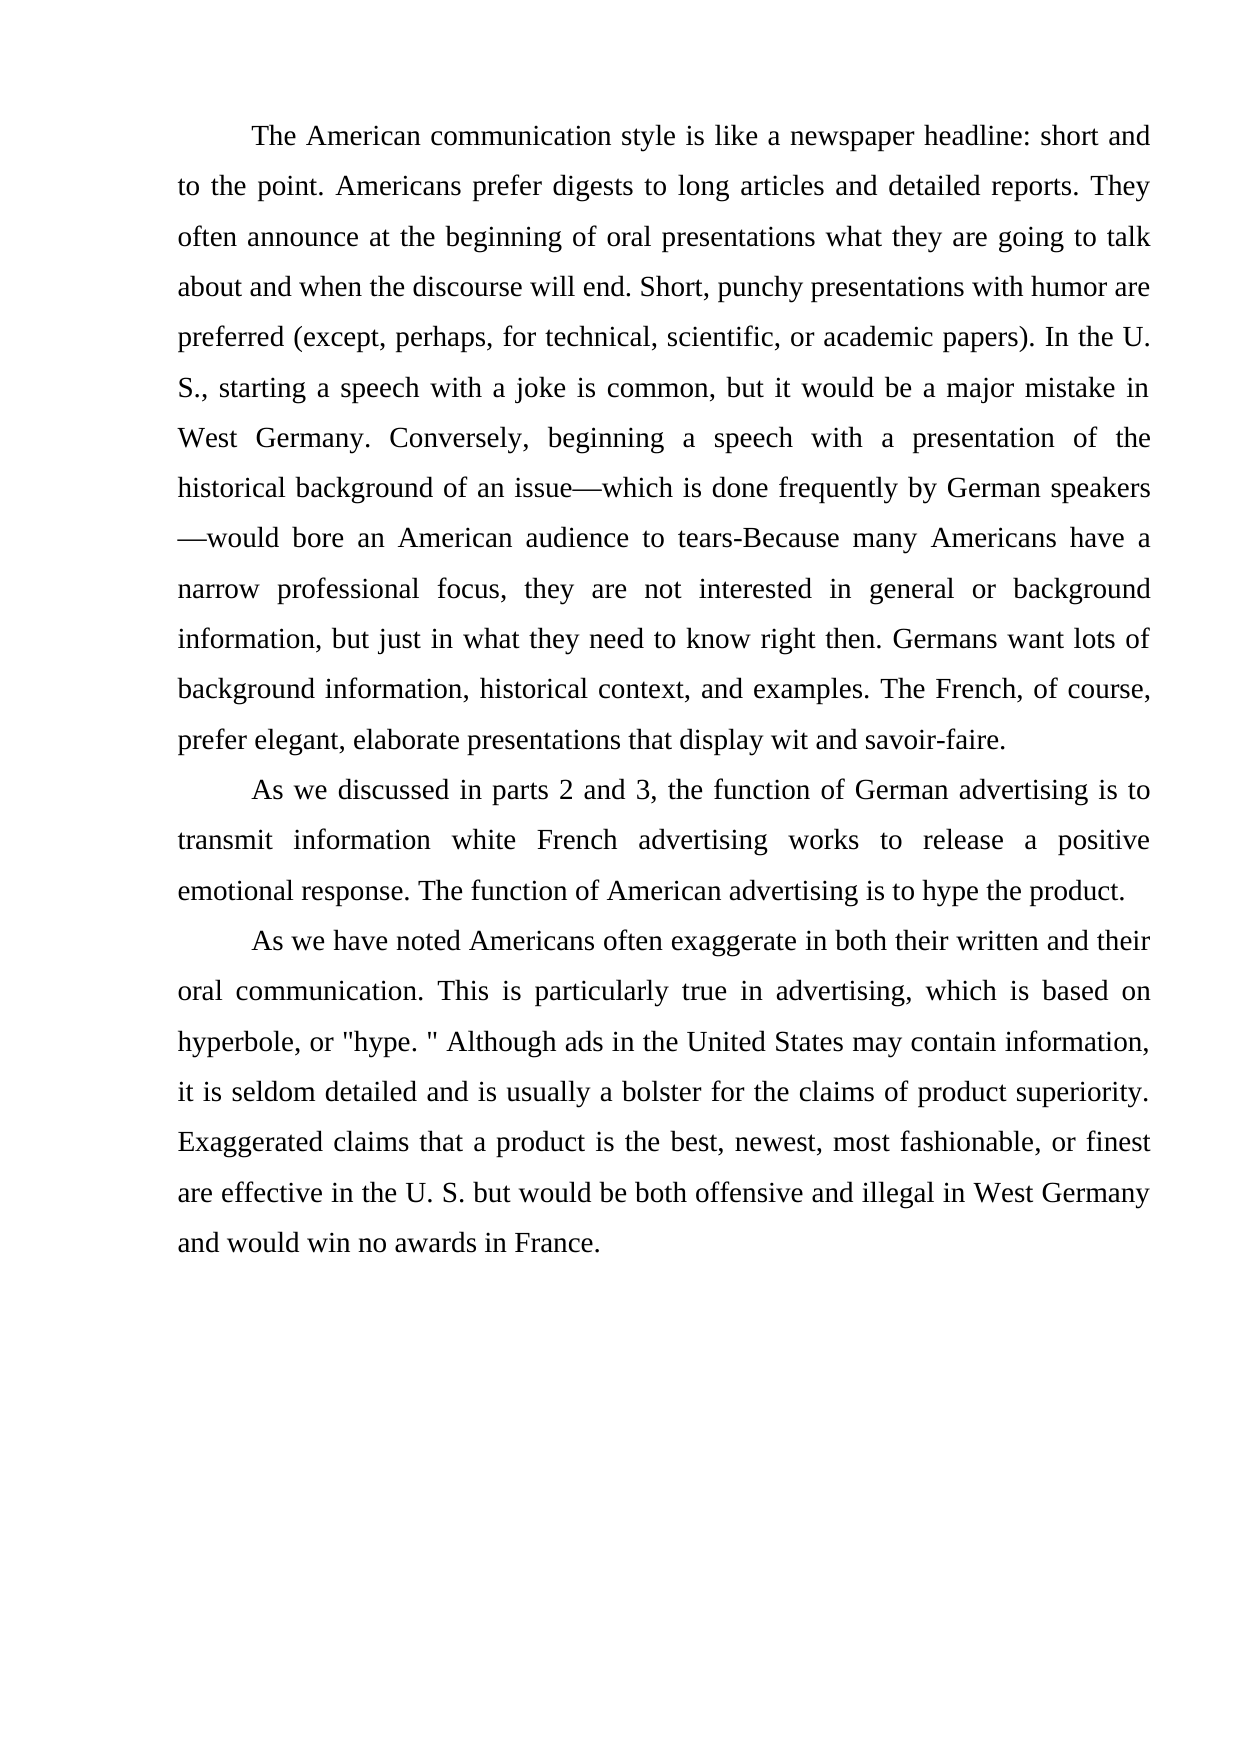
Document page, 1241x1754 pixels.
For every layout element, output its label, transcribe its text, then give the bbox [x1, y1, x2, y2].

text As we discussed in parts 2 and 3, the function of German advertising is to transmit information white French advertising works to release a positive emotional response. The function of American advertising is to hype the product. [177, 772, 1152, 906]
text As we have noted Americans often exaggerate in both their written and their oral communication. This is particularly true in advertising, which is based on hyperbole, or "hype. " Although ads in the United States may contain information, it is seldom detailed and is usually a bolster for the claims of product superiority. Exaggerated claims that a product is the best, newest, most fashionable, or finest are effective in the U. S. but would be both offensive and illegal in West Germany and would win no awards in France. [177, 923, 1152, 1258]
text The American communication style is like a newspaper headline: short and to the point. Americans prefer digests to long articles and detailed reports. They often announce at the beginning of oral presentations what they are going to talk about and when the discourse will end. Short, punchy presentations with humor are preferred (except, perhaps, for technical, scientific, or academic papers). In the U. S., starting a speech with a joke is common, but it would be a major mistake in West Germany. Conversely, beginning a speech with a presentation of the historical background of an issue—which is done frequently by German speakers—would bore an American audience to tears-Because many Americans have a narrow professional focus, they are not interested in general or background information, but just in what they need to know right then. Germans want lots of background information, historical context, and examples. The French, of course, prefer elegant, elaborate presentations that display wit and savoir-faire. [177, 118, 1152, 755]
